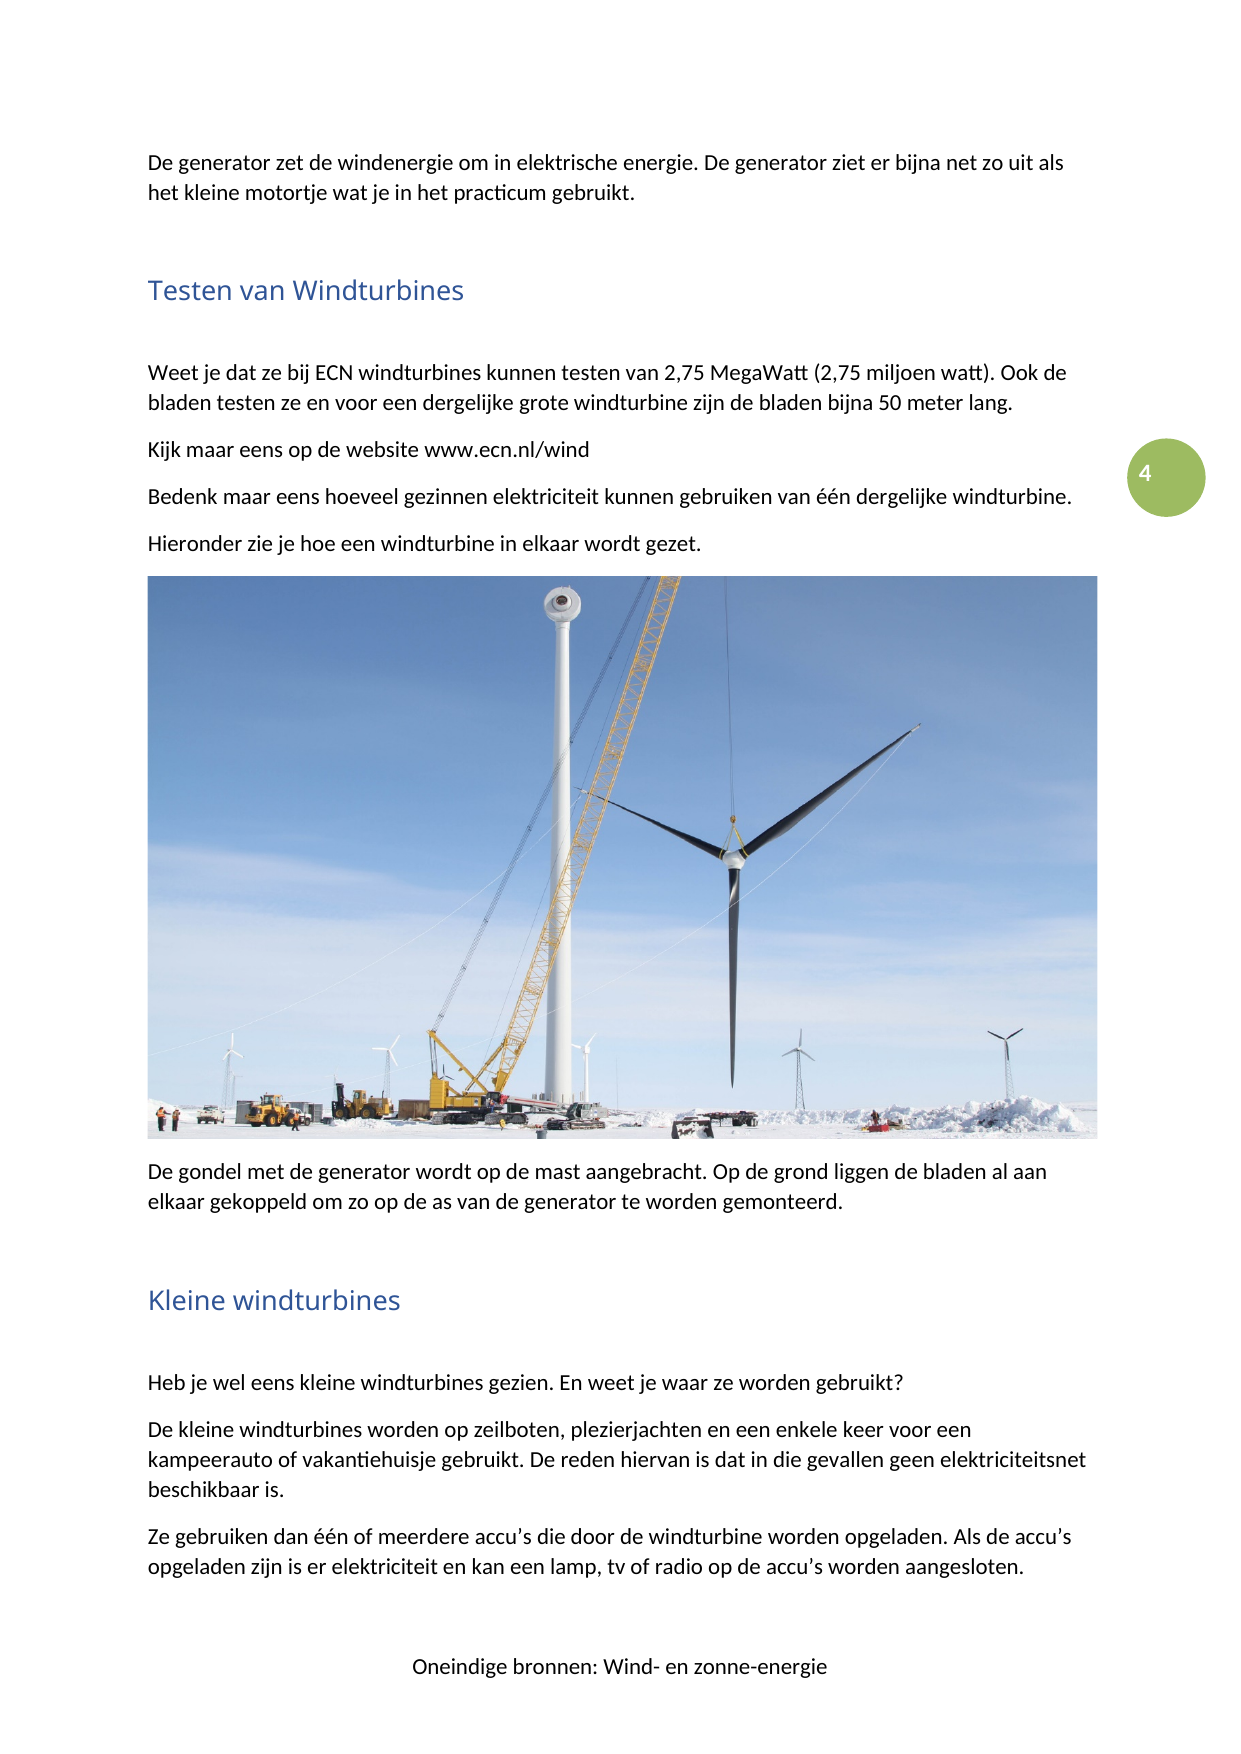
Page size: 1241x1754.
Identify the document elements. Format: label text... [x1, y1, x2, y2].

text De generator zet de windenergie om in elektrische energie. De generator ziet er bijna net zo uit als het kleine motortje wat je in het practicum gebruikt. [148, 148, 1093, 206]
text Heb je wel eens kleine windturbines gezien. En weet je waar ze worden gebruikt? [148, 1368, 1093, 1396]
text De kleine windturbines worden op zeilboten, plezierjachten en een enkele keer voor een kampeerauto of vakantiehuisje gebruikt. De reden hiervan is dat in die gevallen geen elektriciteitsnet beschikbaar is. [148, 1415, 1093, 1503]
text Weet je dat ze bij ECN windturbines kunnen testen van 2,75 MegaWatt (2,75 miljoen watt). Ook de bladen testen ze en voor een dergelijke grote windturbine zijn de bladen bijna 50 meter lang. [148, 358, 1093, 416]
text Ze gebruiken dan één of meerdere accu’s die door de windturbine worden opgeladen. Als de accu’s opgeladen zijn is er elektriciteit en kan een lamp, tv of radio op de accu’s worden aangesloten. [148, 1522, 1093, 1580]
subtitle Testen van Windturbines [148, 272, 1093, 308]
text Bedenk maar eens hoeveel gezinnen elektriciteit kunnen gebruiken van één dergelijke windturbine. [148, 482, 1093, 510]
subtitle Kleine windturbines [148, 1281, 1093, 1318]
picture [147, 576, 1098, 1139]
text De gondel met de generator wordt op de mast aangebracht. Op de grond liggen de bladen al aan elkaar gekoppeld om zo op de as van de generator te worden gemonteerd. [148, 1157, 1093, 1216]
text Kijk maar eens op de website www.ecn.nl/wind [148, 435, 1093, 463]
text Hieronder zie je hoe een windturbine in elkaar wordt gezet. [148, 529, 1093, 557]
